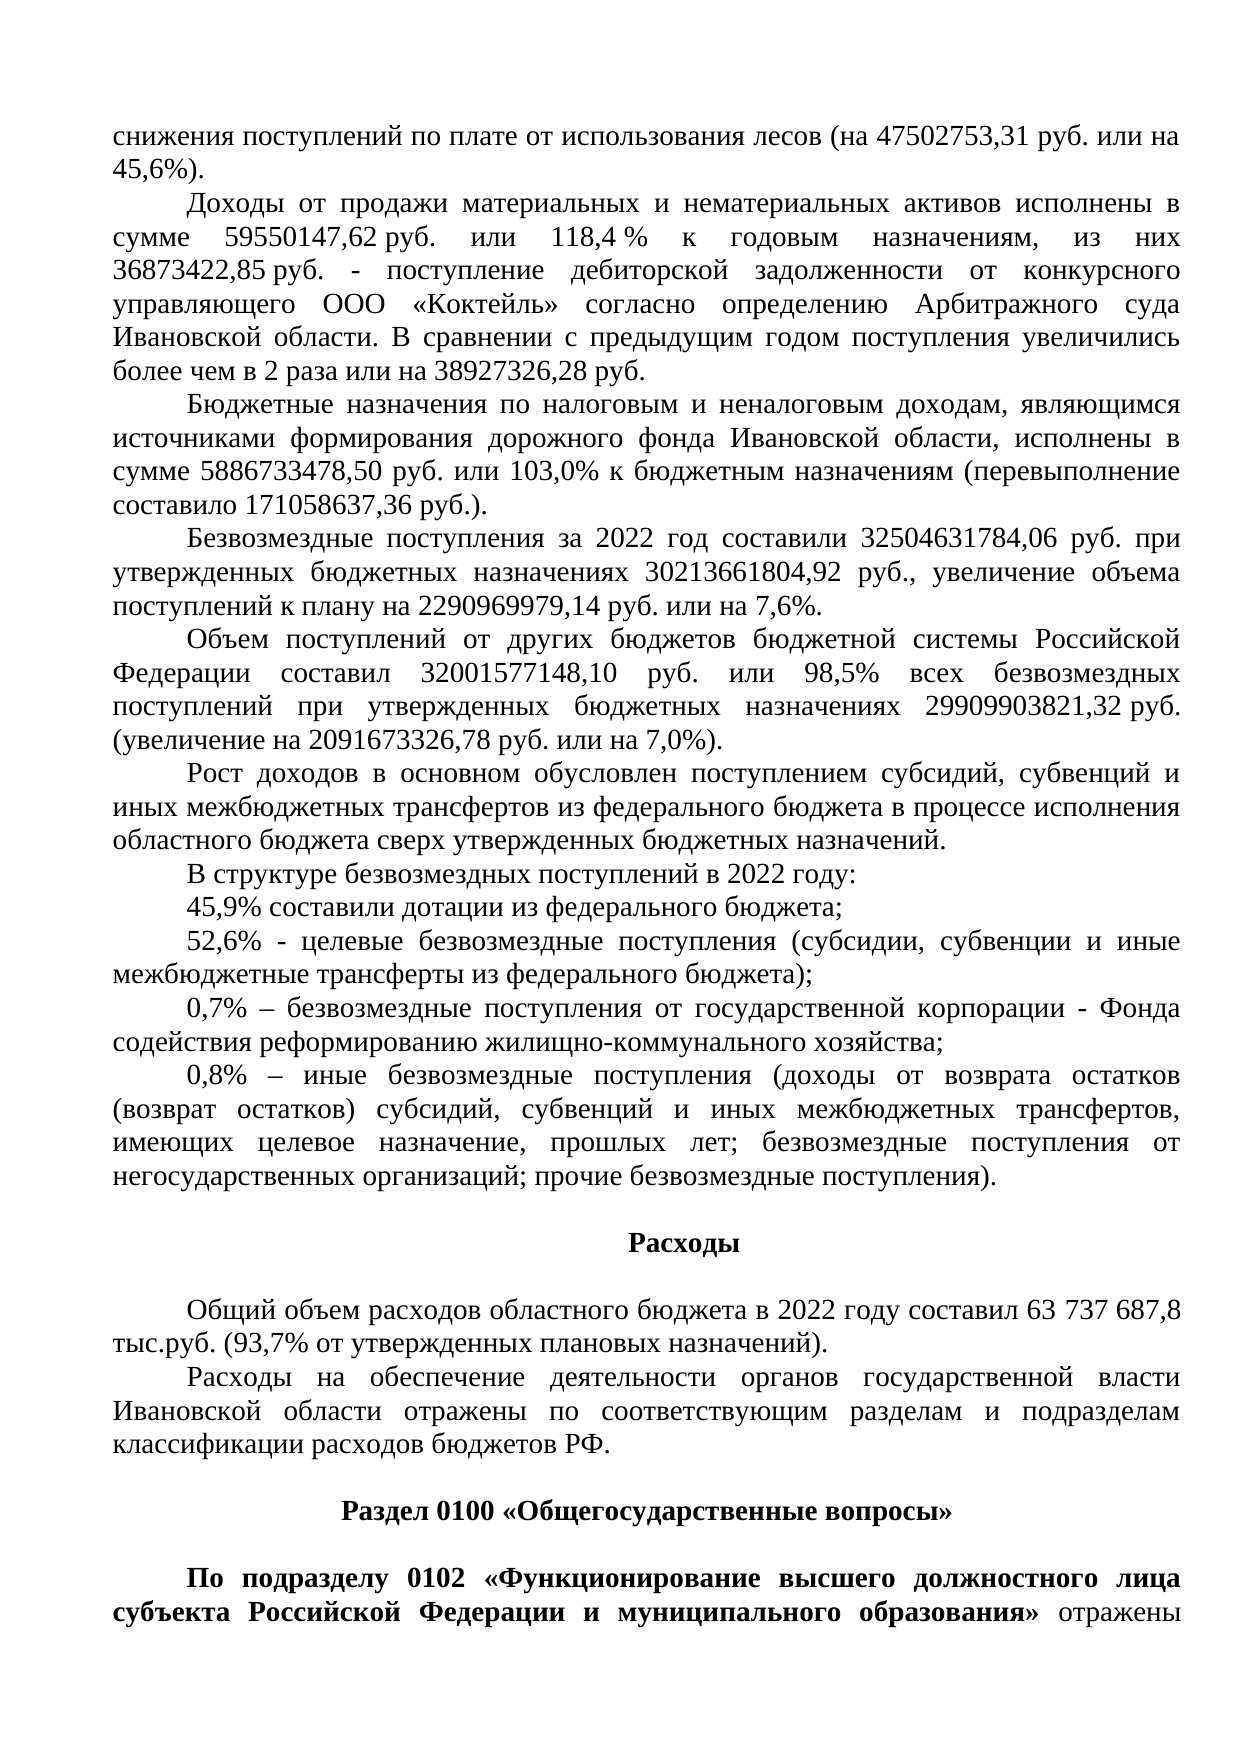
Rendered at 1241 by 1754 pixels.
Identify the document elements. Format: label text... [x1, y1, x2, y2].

text Бюджетные назначения по налоговым и неналоговым доходам, являющимся источниками формирования дорожного фонда Ивановской области, исполнены в сумме 5886733478,50 руб. или 103,0% к бюджетным назначениям (перевыполнение составило 171058637,36 руб.). [112, 386, 1181, 521]
text В структуре безвозмездных поступлений в 2022 году: [112, 856, 1181, 889]
text 52,6% - целевые безвозмездные поступления (субсидии, субвенции и иные межбюджетные трансферты из федерального бюджета); [112, 923, 1181, 990]
text Объем поступлений от других бюджетов бюджетной системы Российской Федерации составил 32001577148,10 руб. или 98,5% всех безвозмездных поступлений при утвержденных бюджетных назначениях 29909903821,32 руб. (увеличение на 2091673326,78 руб. или на 7,0%). [112, 621, 1181, 755]
text 0,7% – безвозмездные поступления от государственной корпорации - Фонда содействия реформированию жилищно-коммунального хозяйства; [112, 990, 1181, 1057]
text Общий объем расходов областного бюджета в 2022 году составил 63 737 687,8 тыс.руб. (93,7% от утвержденных плановых назначений). [112, 1292, 1181, 1359]
text Доходы от продажи материальных и нематериальных активов исполнены в сумме 59550147,62 руб. или 118,4 % к годовым назначениям, из них 36873422,85 руб. - поступление дебиторской задолженности от конкурсного управляющего ООО «Коктейль» согласно определению Арбитражного суда Ивановской области. В сравнении с предыдущим годом поступления увеличились более чем в 2 раза или на 38927326,28 руб. [112, 185, 1181, 386]
text Раздел 0100 «Общегосударственные вопросы» [112, 1493, 1181, 1527]
text Расходы на обеспечение деятельности органов государственной власти Ивановской области отражены по соответствующим разделам и подразделам классификации расходов бюджетов РФ. [112, 1359, 1181, 1460]
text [112, 1560, 1181, 1627]
text Расходы [112, 1225, 1181, 1258]
text Безвозмездные поступления за 2022 год составили 32504631784,06 руб. при утвержденных бюджетных назначениях 30213661804,92 руб., увеличение объема поступлений к плану на 2290969979,14 руб. или на 7,6%. [112, 521, 1181, 621]
text Рост доходов в основном обусловлен поступлением субсидий, субвенций и иных межбюджетных трансфертов из федерального бюджета в процессе исполнения областного бюджета сверх утвержденных бюджетных назначений. [112, 755, 1181, 856]
text 0,8% – иные безвозмездные поступления (доходы от возврата остатков (возврат остатков) субсидий, субвенций и иных межбюджетных трансфертов, имеющих целевое назначение, прошлых лет; безвозмездные поступления от негосударственных организаций; прочие безвозмездные поступления). [112, 1057, 1181, 1191]
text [112, 118, 1181, 185]
text 45,9% составили дотации из федерального бюджета; [112, 889, 1181, 923]
